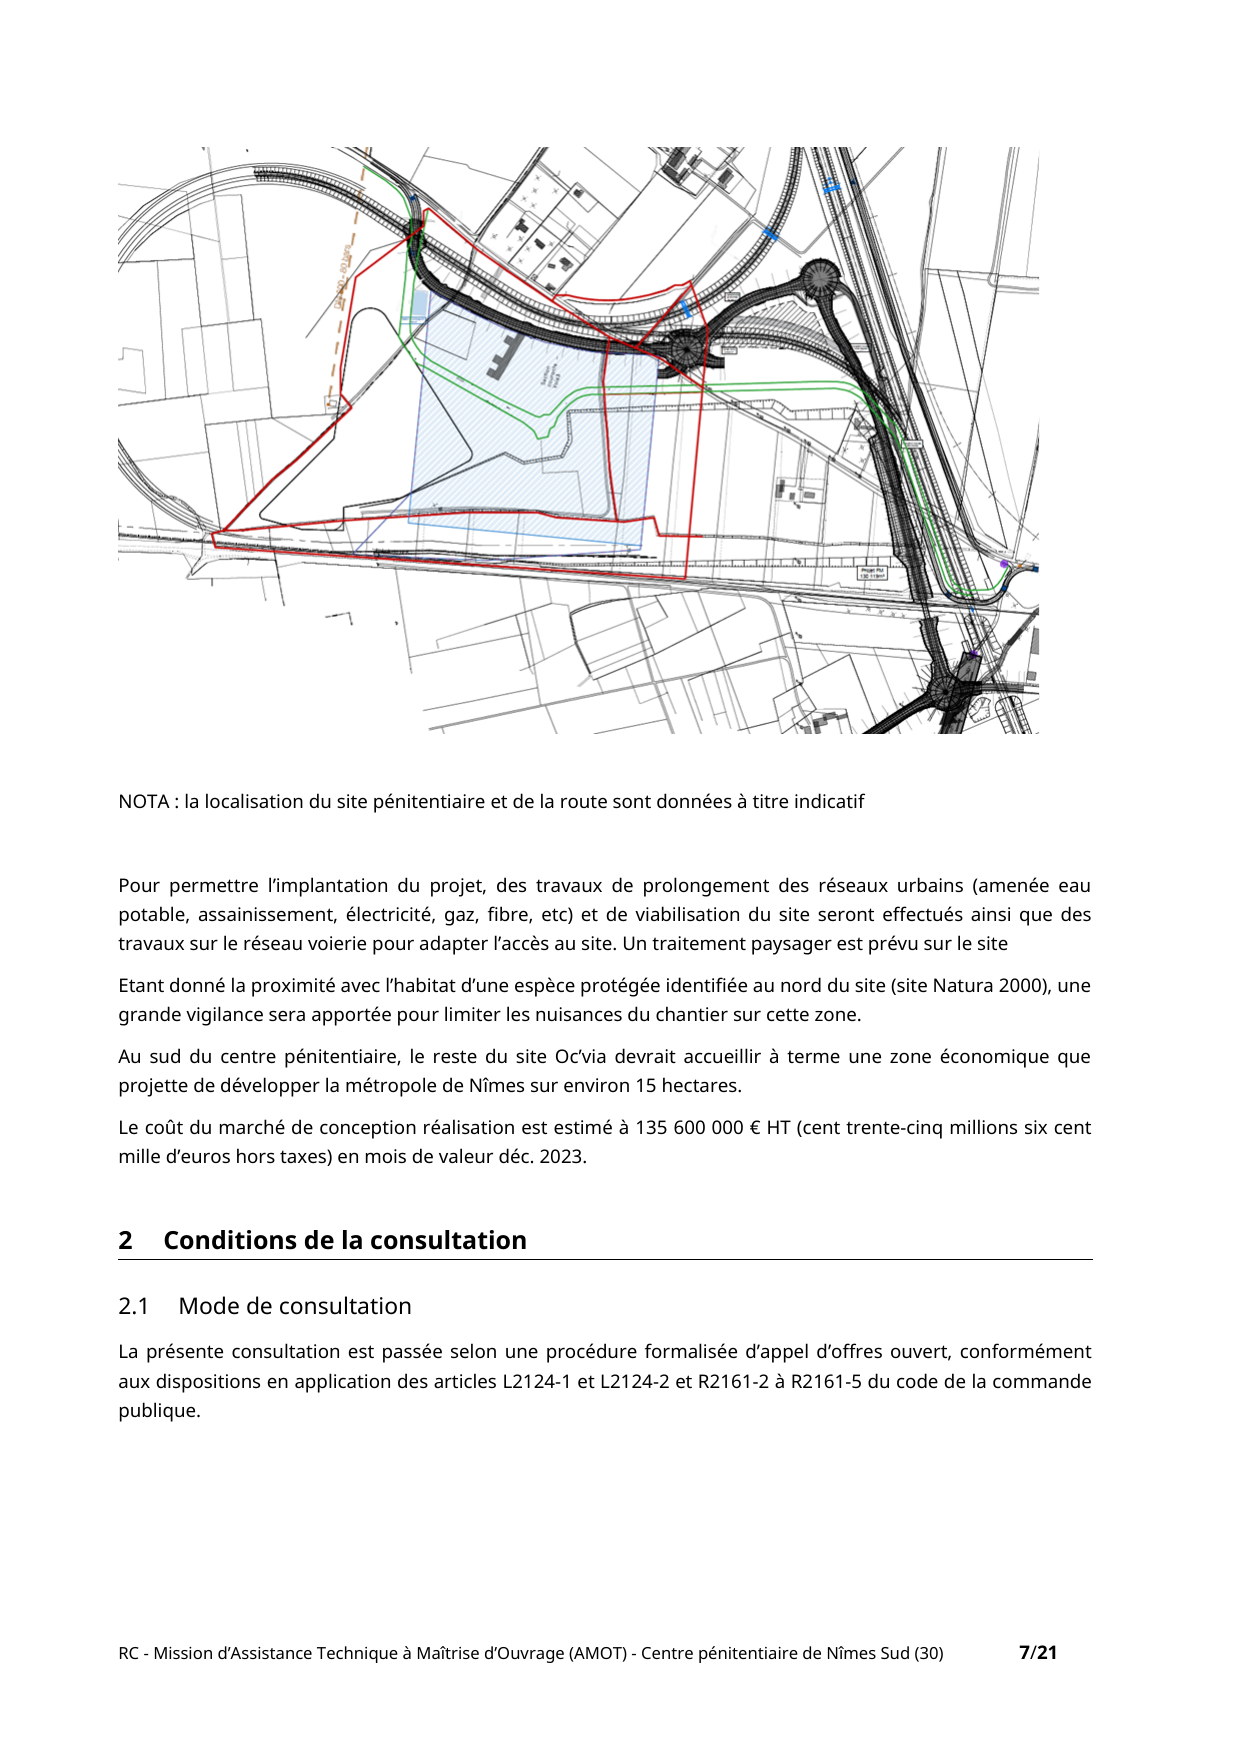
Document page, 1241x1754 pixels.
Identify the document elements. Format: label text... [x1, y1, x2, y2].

subtitle Conditions de la consultation [118, 1223, 1093, 1259]
picture [118, 147, 1040, 734]
text Pour permettre l’implantation du projet, des travaux de prolongement des réseaux urbains (amenée eau potable, assainissement, électricité, gaz, fibre, etc) et de viabilisation du site seront effectués ainsi que des travaux sur le réseau voierie pour adapter l’accès au site. Un traitement paysager est prévu sur le site [118, 872, 1093, 956]
text Etant donné la proximité avec l’habitat d’une espèce protégée identifiée au nord du site (site Natura 2000), une grande vigilance sera apportée pour limiter les nuisances du chantier sur cette zone. [118, 972, 1093, 1027]
text Au sud du centre pénitentiaire, le reste du site Oc’via devrait accueillir à terme une zone économique que projette de développer la métropole de Nîmes sur environ 15 hectares. [118, 1043, 1093, 1098]
text Le coût du marché de conception réalisation est estimé à 135 600 000 € HT (cent trente-cinq millions six cent mille d’euros hors taxes) en mois de valeur déc. 2023. [118, 1114, 1093, 1169]
subtitle Mode de consultation [118, 1290, 1093, 1321]
text NOTA : la localisation du site pénitentiaire et de la route sont données à titre indicatif [118, 788, 1093, 814]
text La présente consultation est passée selon une procédure formalisée d’appel d’offres ouvert, conformément aux dispositions en application des articles L2124-1 et L2124-2 et R2161-2 à R2161-5 du code de la commande publique. [118, 1339, 1093, 1423]
